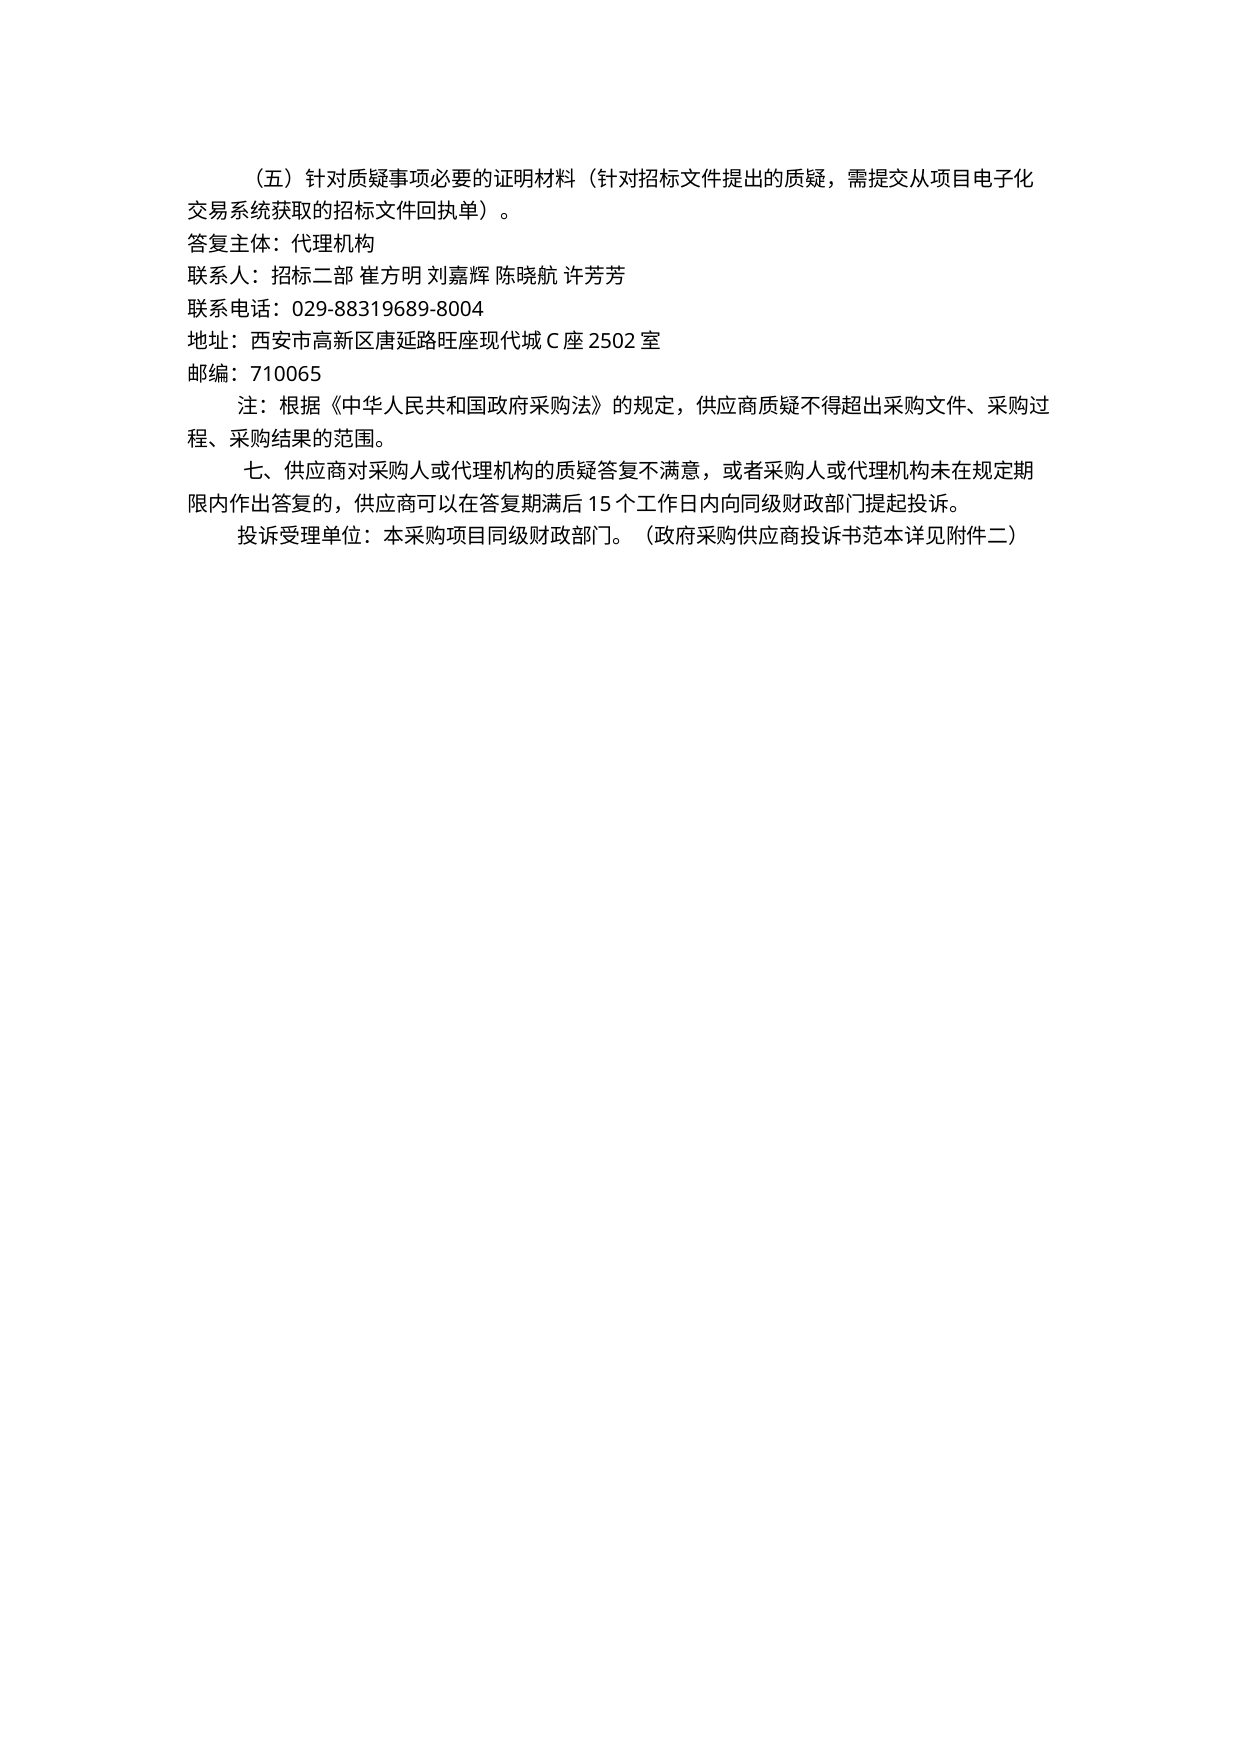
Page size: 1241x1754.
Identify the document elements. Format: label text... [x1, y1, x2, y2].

text 注：根据《中华人民共和国政府采购法》的规定，供应商质疑不得超出采购文件、采购过程、采购结果的范围。 [187, 389, 1053, 454]
text 联系电话：029-88319689-8004 [187, 292, 1053, 324]
text 投诉受理单位：本采购项目同级财政部门。（政府采购供应商投诉书范本详见附件二） [187, 519, 1053, 552]
text 邮编：710065 [187, 357, 1053, 389]
text 七、供应商对采购人或代理机构的质疑答复不满意，或者采购人或代理机构未在规定期限内作出答复的，供应商可以在答复期满后15个工作日内向同级财政部门提起投诉。 [187, 454, 1053, 519]
text （五）针对质疑事项必要的证明材料（针对招标文件提出的质疑，需提交从项目电子化交易系统获取的招标文件回执单）。 [187, 162, 1053, 227]
text 地址：西安市高新区唐延路旺座现代城C座2502室 [187, 324, 1053, 357]
text 答复主体：代理机构 [187, 227, 1053, 259]
text 联系人：招标二部 崔方明 刘嘉辉 陈晓航 许芳芳 [187, 259, 1053, 292]
